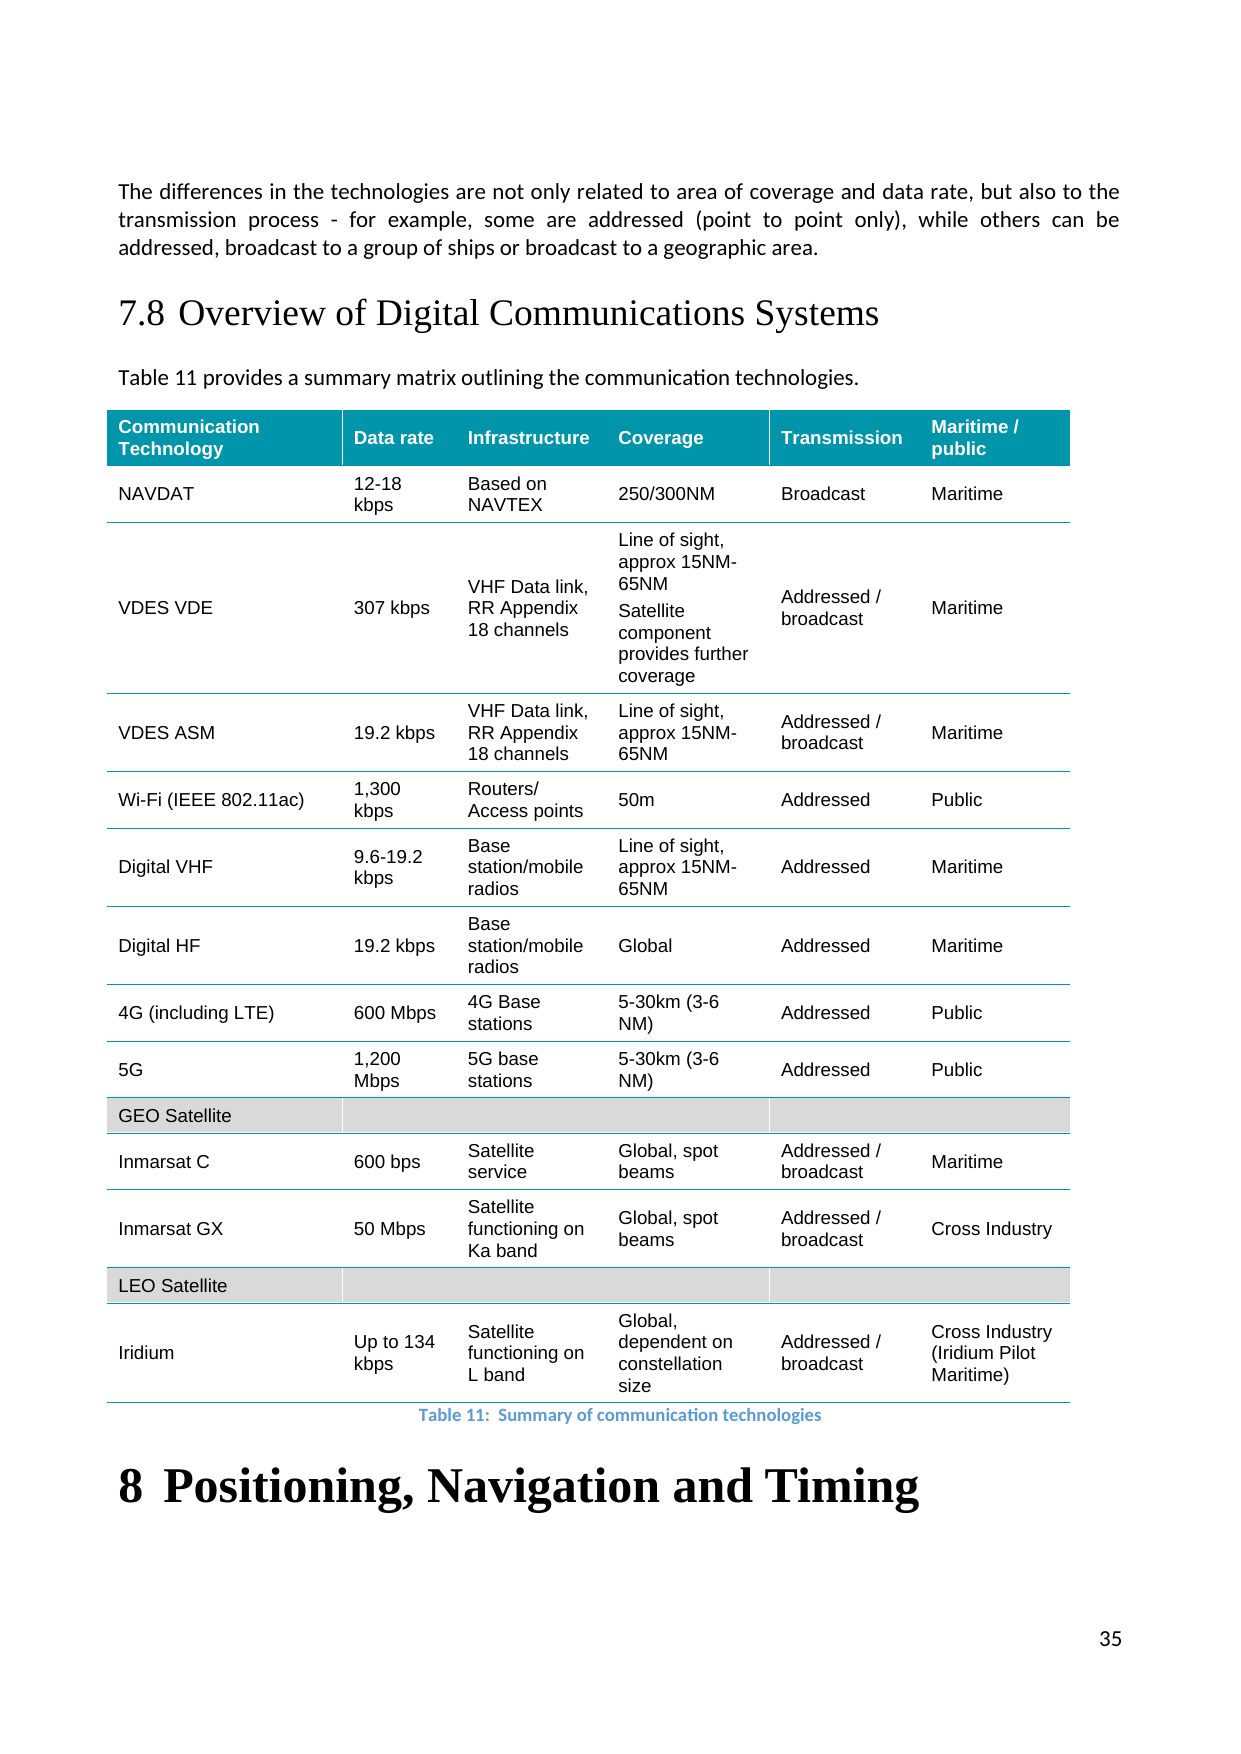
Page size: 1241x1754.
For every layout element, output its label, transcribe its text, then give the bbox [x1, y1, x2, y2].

table_cell 5G [107, 1042, 342, 1097]
table_cell Base station/mobile radios [456, 907, 607, 984]
table_cell Public [920, 772, 1070, 827]
table_cell Digital HF [107, 907, 342, 984]
table_cell 19.2 kbps [343, 907, 456, 984]
table_cell Base station/mobile radios [456, 829, 607, 906]
table_cell Addressed / broadcast [770, 1134, 920, 1189]
table_cell 5-30km (3-6 NM) [607, 1042, 769, 1097]
table_cell Addressed / broadcast [770, 1190, 920, 1267]
table_cell Routers/Access points [456, 772, 607, 827]
table_cell 5G base stations [456, 1042, 607, 1097]
table_cell 1,200 Mbps [343, 1042, 456, 1097]
subtitle Positioning, Navigation and Timing [118, 1455, 1122, 1513]
table_header Maritime / public [920, 410, 1070, 465]
table_cell Up to 134 kbps [343, 1304, 456, 1402]
table_header Communication Technology [107, 410, 342, 465]
table_cell Maritime [920, 694, 1070, 771]
table_cell Based on NAVTEX [456, 466, 607, 522]
table_cell Global, spot beams [607, 1134, 769, 1189]
text The differences in the technologies are not only related to area of coverage and data rate, but also to the transmission process - for example, some are addressed (point to point only), while others can be addressed, broadcast to a group of ships or broadcast to a geographic area. [118, 177, 1122, 261]
table_cell 4G Base stations [456, 985, 607, 1041]
table_cell Wi-Fi (IEEE 802.11ac) [107, 772, 342, 827]
subtitle Overview of Digital Communications Systems [118, 290, 1122, 333]
table_cell Iridium [107, 1304, 342, 1402]
table_cell Public [920, 985, 1070, 1041]
table_cell Inmarsat GX [107, 1190, 342, 1267]
table_cell VHF Data link, RR Appendix 18 channels [456, 694, 607, 771]
table_cell VHF Data link, RR Appendix 18 channels [456, 523, 607, 693]
table_cell Maritime [920, 829, 1070, 906]
table_cell VDES ASM [107, 694, 342, 771]
table_cell 307 kbps [343, 523, 456, 693]
table_cell [920, 1268, 1070, 1302]
table_cell Maritime [920, 1134, 1070, 1189]
table_cell Line of sight, approx 15NM-65NM Satellite component provides further coverage [607, 523, 769, 693]
table_cell Addressed [770, 907, 920, 984]
table_cell Addressed [770, 829, 920, 906]
table_cell [456, 1268, 607, 1302]
table_cell 4G (including LTE) [107, 985, 342, 1041]
table_cell Public [920, 1042, 1070, 1097]
table_cell Addressed / broadcast [770, 523, 920, 693]
table_cell Digital VHF [107, 829, 342, 906]
table_cell [607, 1268, 769, 1302]
table_cell Line of sight, approx 15NM-65NM [607, 829, 769, 906]
table_cell Satellite service [456, 1134, 607, 1189]
table_cell 50 Mbps [343, 1190, 456, 1267]
table_cell NAVDAT [107, 466, 342, 522]
table_cell LEO Satellite [107, 1268, 342, 1302]
table_cell Global, spot beams [607, 1190, 769, 1267]
table_cell Maritime [920, 907, 1070, 984]
table_cell 19.2 kbps [343, 694, 456, 771]
table_cell Line of sight, approx 15NM-65NM [607, 694, 769, 771]
table_cell Addressed [770, 772, 920, 827]
table_cell Addressed / broadcast [770, 694, 920, 771]
table_header Data rate [343, 410, 456, 465]
table_cell GEO Satellite [107, 1098, 342, 1132]
table_cell [456, 1098, 607, 1132]
table_header Coverage [607, 410, 769, 465]
table_cell 9.6-19.2 kbps [343, 829, 456, 906]
table_cell 250/300NM [607, 466, 769, 522]
table_cell Global, dependent on constellation size [607, 1304, 769, 1402]
table_cell [607, 1098, 769, 1132]
table_cell [770, 1268, 920, 1302]
table_header Infrastructure [456, 410, 607, 465]
table_cell VDES VDE [107, 523, 342, 693]
table_cell Broadcast [770, 466, 920, 522]
table_cell Satellite functioning on L band [456, 1304, 607, 1402]
text Table 11: Summary of communication technologies [118, 1403, 1122, 1426]
table_cell 600 bps [343, 1134, 456, 1189]
table_cell 1,300 kbps [343, 772, 456, 827]
table_cell Inmarsat C [107, 1134, 342, 1189]
table_cell [343, 1098, 456, 1132]
table_cell Satellite functioning on Ka band [456, 1190, 607, 1267]
text Table 11 provides a summary matrix outlining the communication technologies. [118, 363, 1122, 391]
table_cell Addressed [770, 985, 920, 1041]
table_cell 50m [607, 772, 769, 827]
table_cell 600 Mbps [343, 985, 456, 1041]
table_cell Cross Industry [920, 1190, 1070, 1267]
table_cell Maritime [920, 523, 1070, 693]
table_cell [770, 1098, 920, 1132]
table_cell Maritime [920, 466, 1070, 522]
table_cell Cross Industry (Iridium Pilot Maritime) [920, 1304, 1070, 1402]
table_cell [920, 1098, 1070, 1132]
table_cell [343, 1268, 456, 1302]
table_cell 5-30km (3-6 NM) [607, 985, 769, 1041]
table_cell 12-18 kbps [343, 466, 456, 522]
table_cell Addressed [770, 1042, 920, 1097]
table_cell Addressed / broadcast [770, 1304, 920, 1402]
table_header Transmission [770, 410, 920, 465]
table_cell Global [607, 907, 769, 984]
